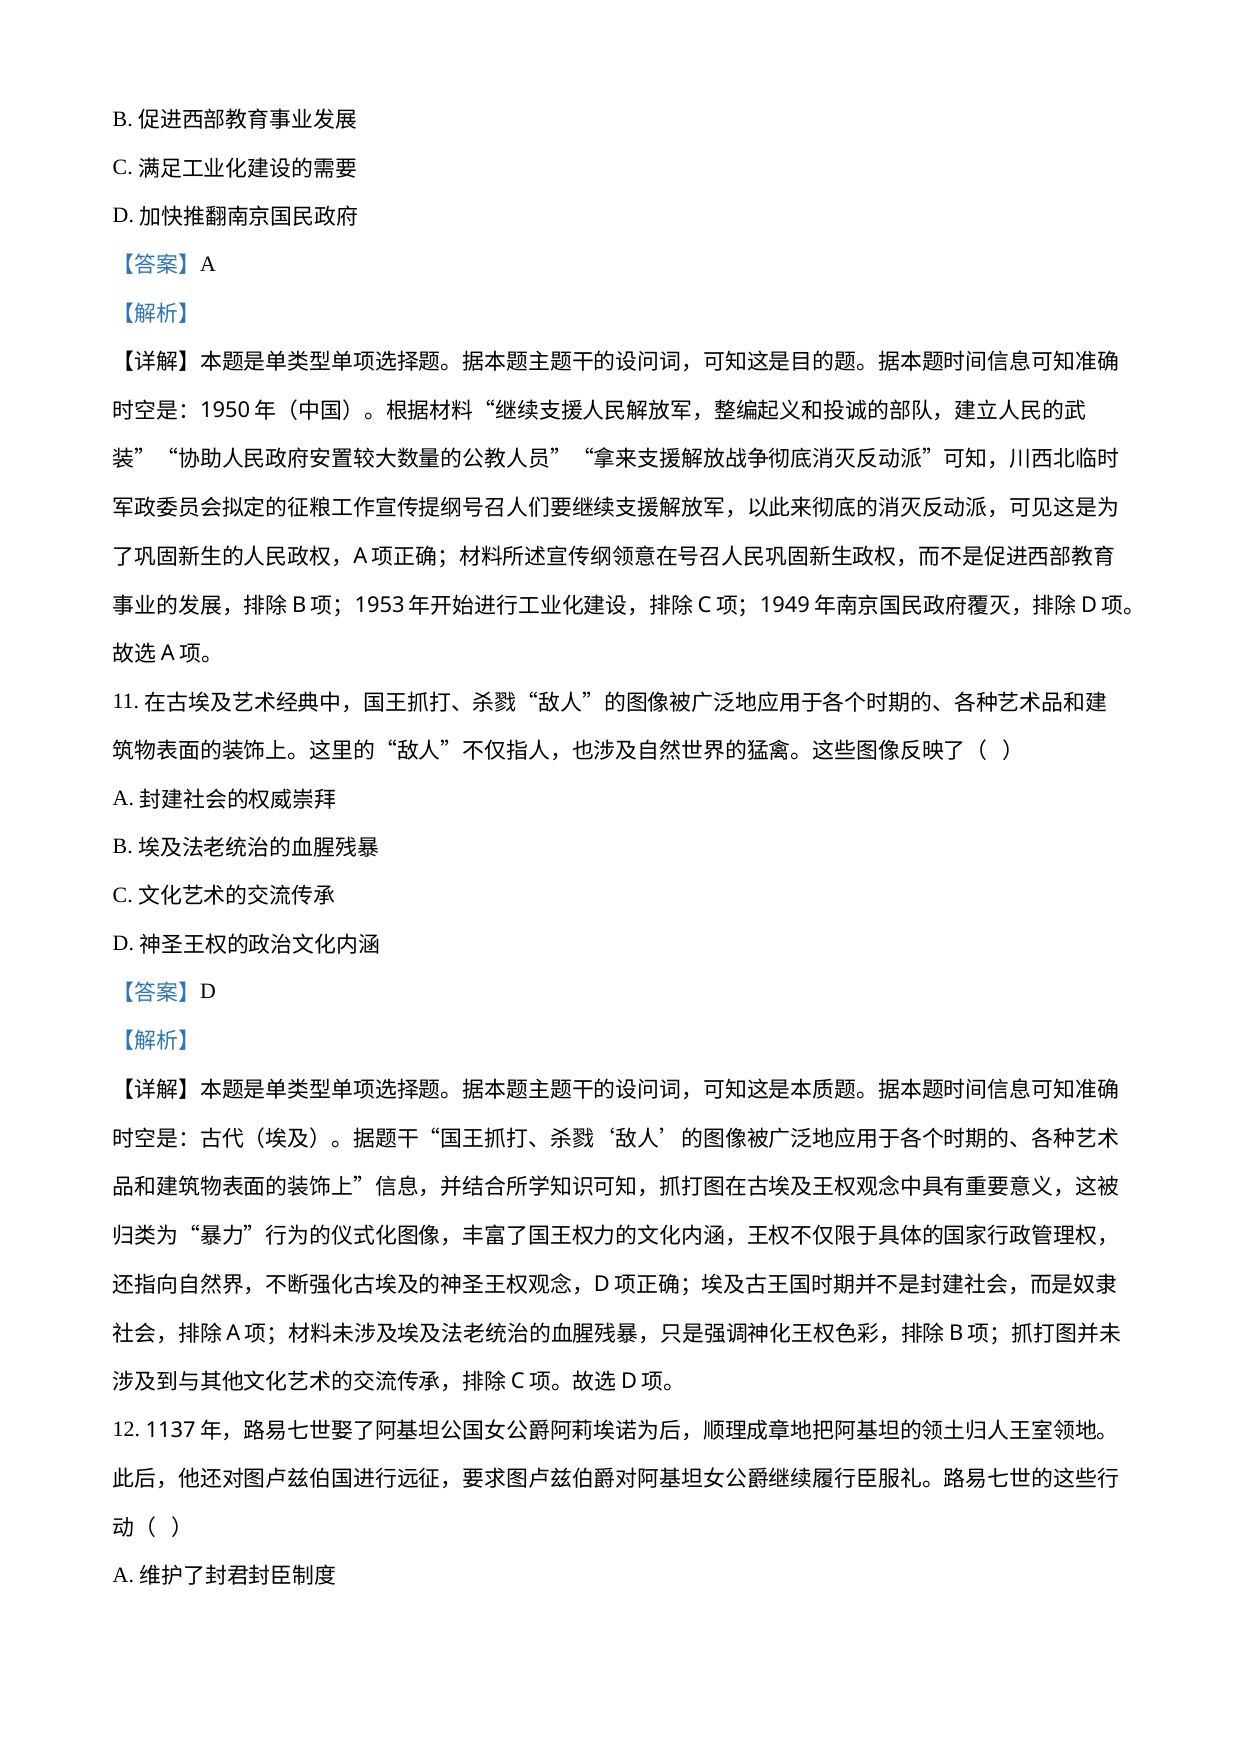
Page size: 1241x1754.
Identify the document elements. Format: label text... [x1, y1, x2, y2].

text 11. 在古埃及艺术经典中，国王抓打、杀戮“敌人”的图像被广泛地应用于各个时期的、各种艺术品和建筑物表面的装饰上。这里的“敌人”不仅指人，也涉及自然世界的猛禽。这些图像反映了（ ） [112, 684, 1128, 766]
text D. 加快推翻南京国民政府 [112, 198, 1128, 231]
text 【详解】本题是单类型单项选择题。据本题主题干的设问词，可知这是本质题。据本题时间信息可知准确时空是：古代（埃及）。据题干“国王抓打、杀戮‘敌人’的图像被广泛地应用于各个时期的、各种艺术品和建筑物表面的装饰上”信息，并结合所学知识可知，抓打图在古埃及王权观念中具有重要意义，这被归类为“暴力”行为的仪式化图像，丰富了国王权力的文化内涵，王权不仅限于具体的国家行政管理权，还指向自然界，不断强化古埃及的神圣王权观念‌，D项正确；‌埃及古王国时期并不是封建社会，而是奴隶社会，排除A项；材料未涉及埃及法老统治的血腥残暴，只是强调神化王权色彩，排除B项；抓打图并未涉及到与其他文化艺术的交流传承，排除C项。故选D项。 [112, 1071, 1128, 1396]
text 【解析】 [112, 1023, 1128, 1056]
text 【答案】A [112, 247, 1128, 279]
text B. 促进西部教育事业发展 [112, 102, 1128, 134]
text C. 文化艺术的交流传承 [112, 878, 1128, 911]
text A. 封建社会的权威崇拜 [112, 781, 1128, 814]
text 【答案】D [112, 975, 1128, 1007]
text B. 埃及法老统治的血腥残暴 [112, 830, 1128, 862]
text 【解析】 [112, 295, 1128, 328]
text 【详解】本题是单类型单项选择题。据本题主题干的设问词，可知这是目的题。据本题时间信息可知准确时空是：1950年（中国）。根据材料“继续支援人民解放军，整编起义和投诚的部队，建立人民的武装”“协助人民政府安置较大数量的公教人员”“拿来支援解放战争彻底消灭反动派”可知，川西北临时军政委员会拟定的征粮工作宣传提纲号召人们要继续支援解放军，以此来彻底的消灭反动派，可见这是为了巩固新生的人民政权，A项正确；材料所述宣传纲领意在号召人民巩固新生政权，而不是促进西部教育事业的发展，排除B项；1953年开始进行工业化建设，排除C项；1949年南京国民政府覆灭，排除D项。故选A项。 [112, 343, 1128, 668]
text C. 满足工业化建设的需要 [112, 150, 1128, 183]
text A. 维护了封君封臣制度 [112, 1558, 1128, 1591]
text D. 神圣王权的政治文化内涵 [112, 926, 1128, 959]
text 12. 1137年，路易七世娶了阿基坦公国女公爵阿莉埃诺为后，顺理成章地把阿基坦的领土归人王室领地。此后，他还对图卢兹伯国进行远征，要求图卢兹伯爵对阿基坦女公爵继续履行臣服礼。路易七世的这些行动（ ） [112, 1412, 1128, 1542]
